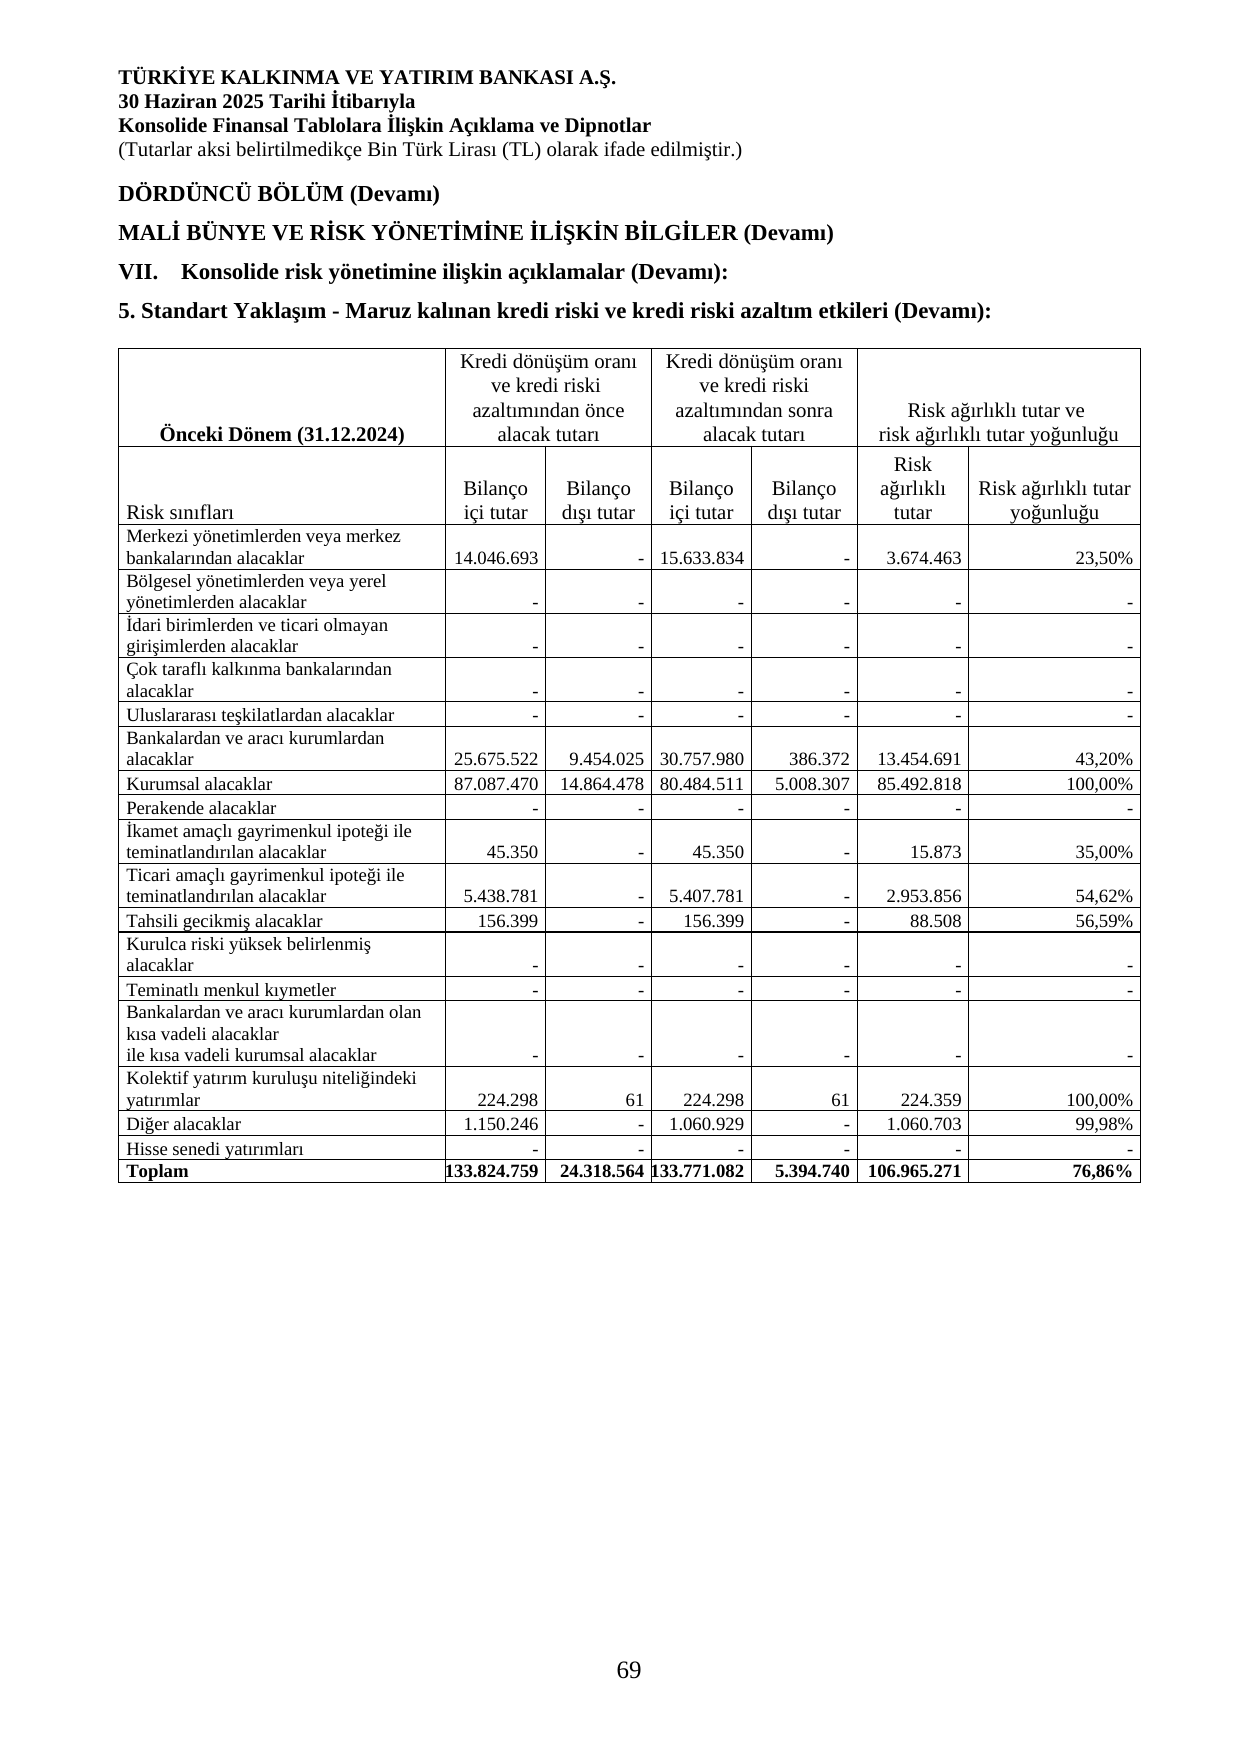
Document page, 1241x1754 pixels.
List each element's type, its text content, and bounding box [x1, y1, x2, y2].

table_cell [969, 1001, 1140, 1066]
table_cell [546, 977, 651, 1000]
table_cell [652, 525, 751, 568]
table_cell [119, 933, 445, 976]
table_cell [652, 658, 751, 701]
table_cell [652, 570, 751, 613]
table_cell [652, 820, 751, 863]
text 5. Standart Yaklaşım - Maruz kalınan kredi riski ve kredi riski azaltım etkileri (Devamı): [118, 297, 1140, 323]
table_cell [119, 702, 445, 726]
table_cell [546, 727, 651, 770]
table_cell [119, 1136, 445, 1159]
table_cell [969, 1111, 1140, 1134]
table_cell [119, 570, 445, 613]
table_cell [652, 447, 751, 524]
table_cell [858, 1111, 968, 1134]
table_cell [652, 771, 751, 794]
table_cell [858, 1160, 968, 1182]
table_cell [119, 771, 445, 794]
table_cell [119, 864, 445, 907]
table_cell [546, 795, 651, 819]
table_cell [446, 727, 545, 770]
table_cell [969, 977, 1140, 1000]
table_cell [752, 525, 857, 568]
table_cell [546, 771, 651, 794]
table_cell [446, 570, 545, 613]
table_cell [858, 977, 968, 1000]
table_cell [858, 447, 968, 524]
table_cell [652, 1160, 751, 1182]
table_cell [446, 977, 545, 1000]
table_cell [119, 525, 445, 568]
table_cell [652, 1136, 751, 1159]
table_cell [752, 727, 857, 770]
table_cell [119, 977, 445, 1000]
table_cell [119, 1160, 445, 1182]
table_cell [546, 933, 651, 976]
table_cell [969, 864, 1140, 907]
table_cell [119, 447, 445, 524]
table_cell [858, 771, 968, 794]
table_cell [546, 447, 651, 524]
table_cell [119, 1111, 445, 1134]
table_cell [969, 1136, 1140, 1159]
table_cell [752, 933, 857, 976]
list MALİ BÜNYE VE RİSK YÖNETİMİNE İLİŞKİN BİLGİLER (Devamı) [118, 219, 1140, 246]
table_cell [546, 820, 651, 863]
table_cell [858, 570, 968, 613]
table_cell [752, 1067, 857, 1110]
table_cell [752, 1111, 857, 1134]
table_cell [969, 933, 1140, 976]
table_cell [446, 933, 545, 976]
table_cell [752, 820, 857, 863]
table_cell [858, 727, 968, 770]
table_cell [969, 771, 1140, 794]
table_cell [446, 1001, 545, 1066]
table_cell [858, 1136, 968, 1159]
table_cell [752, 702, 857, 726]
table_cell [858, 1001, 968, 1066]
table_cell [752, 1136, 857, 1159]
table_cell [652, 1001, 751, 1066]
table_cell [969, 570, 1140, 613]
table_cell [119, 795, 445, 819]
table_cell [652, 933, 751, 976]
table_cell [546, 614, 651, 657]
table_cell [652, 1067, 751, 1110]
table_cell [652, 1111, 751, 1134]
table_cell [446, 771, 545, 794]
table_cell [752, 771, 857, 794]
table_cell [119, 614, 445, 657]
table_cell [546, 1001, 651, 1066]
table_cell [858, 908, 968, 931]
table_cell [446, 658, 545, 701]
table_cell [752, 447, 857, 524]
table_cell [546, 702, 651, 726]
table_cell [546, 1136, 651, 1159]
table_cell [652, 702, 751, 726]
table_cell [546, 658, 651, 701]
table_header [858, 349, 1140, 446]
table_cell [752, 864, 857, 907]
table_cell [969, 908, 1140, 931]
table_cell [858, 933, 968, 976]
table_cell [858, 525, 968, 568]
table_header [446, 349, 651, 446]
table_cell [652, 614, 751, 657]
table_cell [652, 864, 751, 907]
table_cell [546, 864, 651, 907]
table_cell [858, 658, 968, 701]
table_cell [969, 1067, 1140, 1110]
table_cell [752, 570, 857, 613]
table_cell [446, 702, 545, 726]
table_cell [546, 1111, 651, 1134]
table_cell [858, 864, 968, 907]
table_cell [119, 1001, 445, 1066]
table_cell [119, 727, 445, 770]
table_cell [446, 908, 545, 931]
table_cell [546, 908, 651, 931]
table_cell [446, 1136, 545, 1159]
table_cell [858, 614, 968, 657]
list DÖRDÜNCÜ BÖLÜM (Devamı) [118, 180, 1140, 207]
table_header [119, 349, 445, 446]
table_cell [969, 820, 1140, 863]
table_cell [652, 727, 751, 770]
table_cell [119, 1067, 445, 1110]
text VII. Konsolide risk yönetimine ilişkin açıklamalar (Devamı): [118, 258, 1140, 284]
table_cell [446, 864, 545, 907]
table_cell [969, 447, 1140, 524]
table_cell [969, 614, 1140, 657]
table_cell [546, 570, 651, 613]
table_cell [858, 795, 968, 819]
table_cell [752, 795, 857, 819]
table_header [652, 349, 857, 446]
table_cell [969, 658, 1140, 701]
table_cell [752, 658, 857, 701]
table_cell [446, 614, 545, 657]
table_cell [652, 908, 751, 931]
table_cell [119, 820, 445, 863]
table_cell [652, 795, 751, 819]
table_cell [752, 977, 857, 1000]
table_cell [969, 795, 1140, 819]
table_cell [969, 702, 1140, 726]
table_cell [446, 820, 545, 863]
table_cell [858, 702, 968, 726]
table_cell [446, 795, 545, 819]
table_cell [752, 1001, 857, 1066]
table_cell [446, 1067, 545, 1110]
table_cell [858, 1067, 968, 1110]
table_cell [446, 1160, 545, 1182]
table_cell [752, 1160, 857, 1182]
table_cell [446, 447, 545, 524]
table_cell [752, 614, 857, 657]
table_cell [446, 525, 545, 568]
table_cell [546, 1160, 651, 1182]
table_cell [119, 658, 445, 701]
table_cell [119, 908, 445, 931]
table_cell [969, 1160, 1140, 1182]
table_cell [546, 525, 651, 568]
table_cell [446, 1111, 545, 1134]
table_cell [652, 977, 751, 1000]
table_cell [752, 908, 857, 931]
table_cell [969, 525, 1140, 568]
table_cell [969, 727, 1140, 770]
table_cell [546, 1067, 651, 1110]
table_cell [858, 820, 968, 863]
